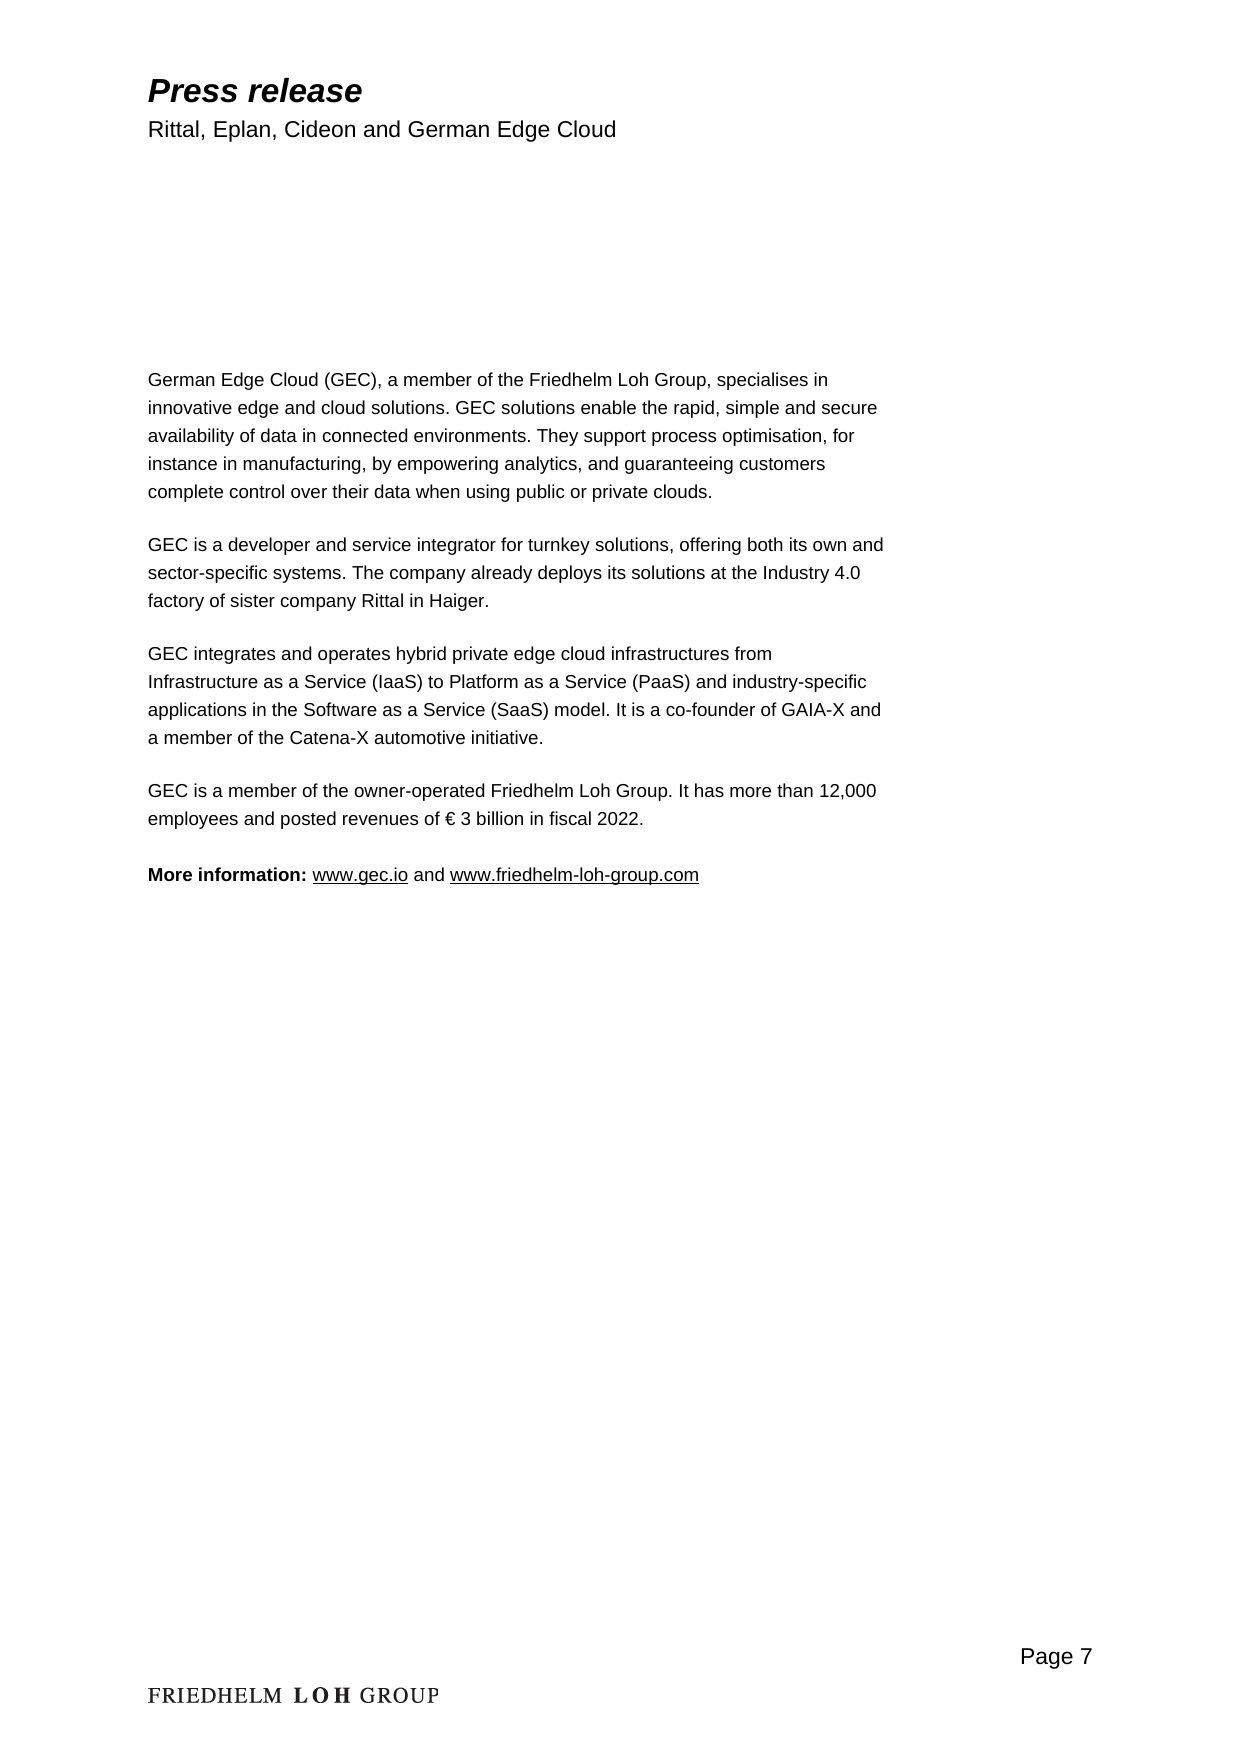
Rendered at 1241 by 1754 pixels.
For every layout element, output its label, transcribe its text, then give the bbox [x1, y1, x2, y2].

text GEC is a developer and service integrator for turnkey solutions, offering both its own and sector-specific systems. The company already deploys its solutions at the Industry 4.0 factory of sister company Rittal in Haiger. [148, 534, 886, 611]
text GEC integrates and operates hybrid private edge cloud infrastructures from Infrastructure as a Service (IaaS) to Platform as a Service (PaaS) and industry-specific applications in the Software as a Service (SaaS) model. It is a co-founder of GAIA-X and a member of the Catena-X automotive initiative. [148, 643, 886, 748]
text GEC is a member of the owner-operated Friedhelm Loh Group. It has more than 12,000 employees and posted revenues of € 3 billion in fiscal 2022. More information: www.gec.io and www.friedhelm-loh-group.com [148, 780, 886, 886]
text German Edge Cloud (GEC), a member of the Friedhelm Loh Group, specialises in innovative edge and cloud solutions. GEC solutions enable the rapid, simple and secure availability of data in connected environments. They support process optimisation, for instance in manufacturing, by empowering analytics, and guaranteeing customers complete control over their data when using public or private clouds. [148, 369, 886, 502]
picture [148, 1687, 438, 1703]
